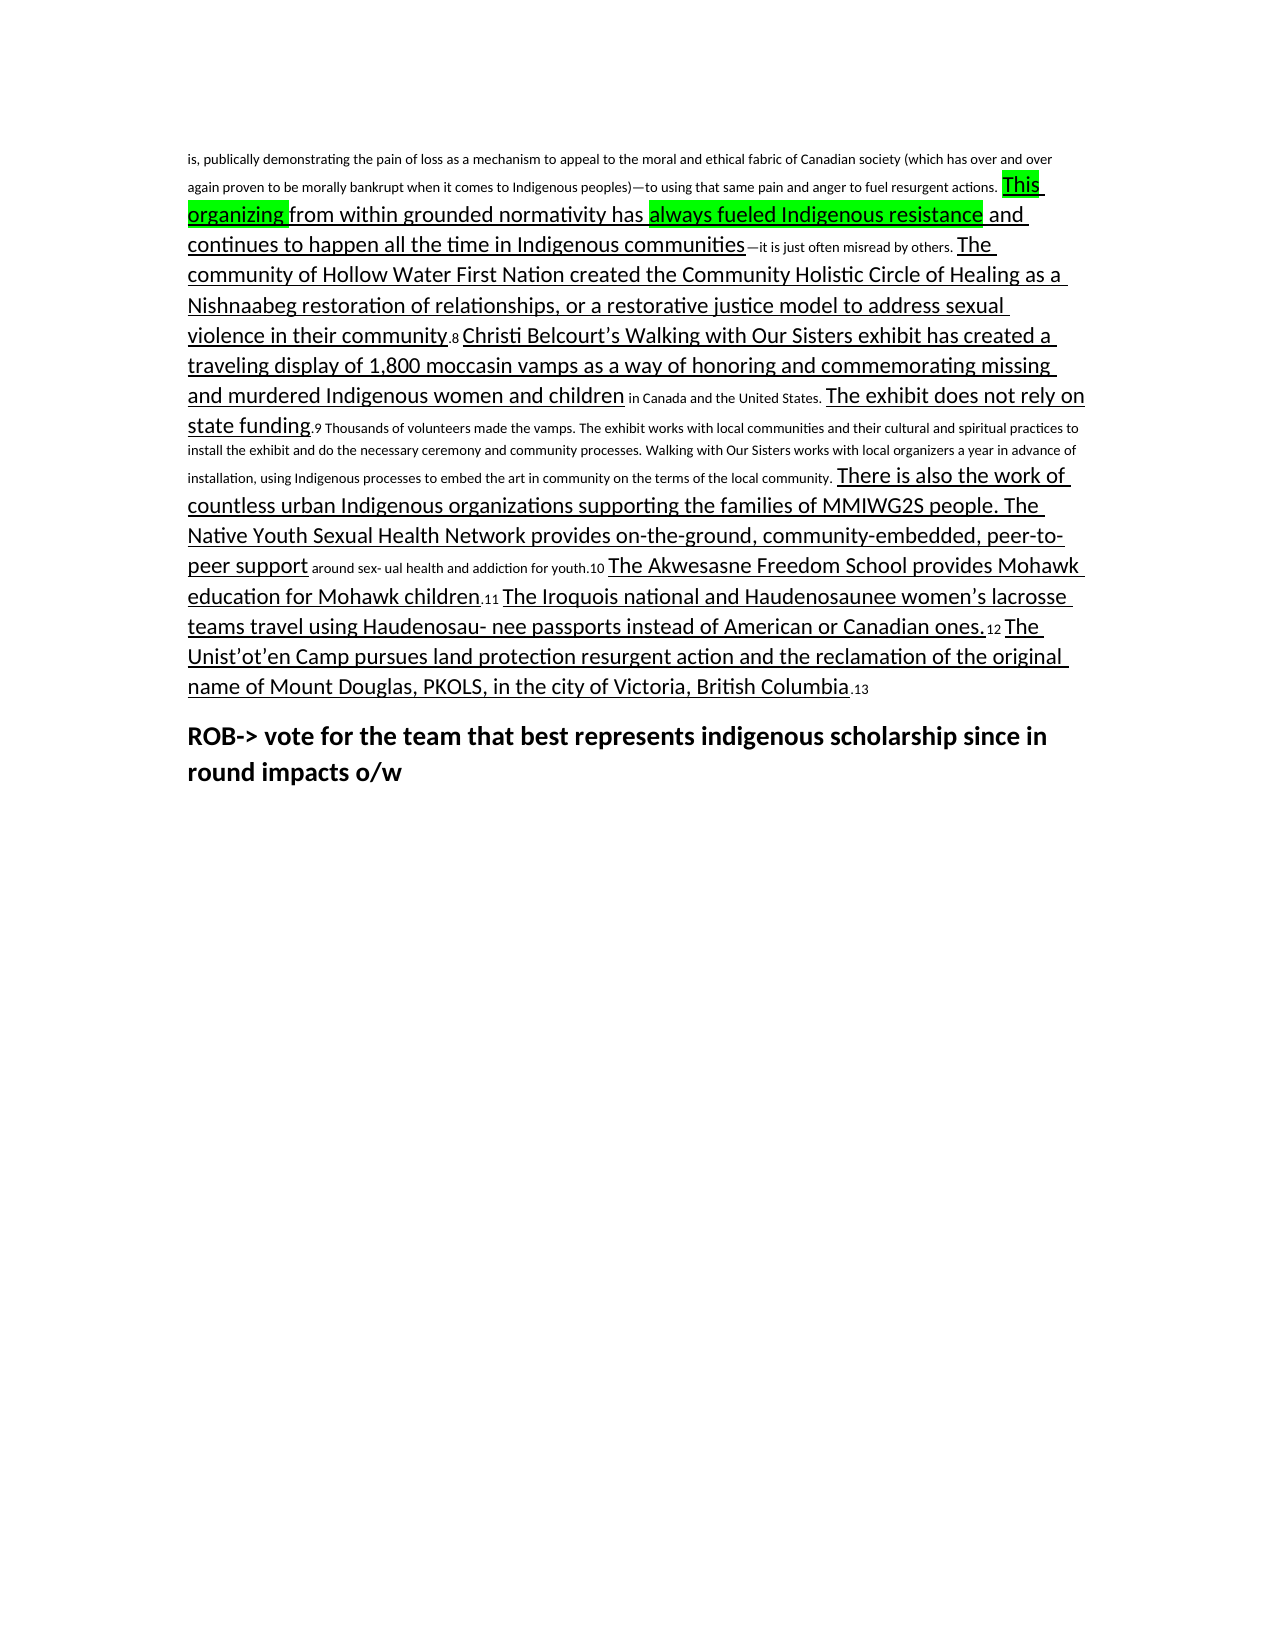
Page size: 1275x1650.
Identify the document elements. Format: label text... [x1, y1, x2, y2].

subtitle ROB-> vote for the team that best represents indigenous scholarship since in round impacts o/w [187, 719, 1087, 788]
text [187, 150, 1087, 701]
